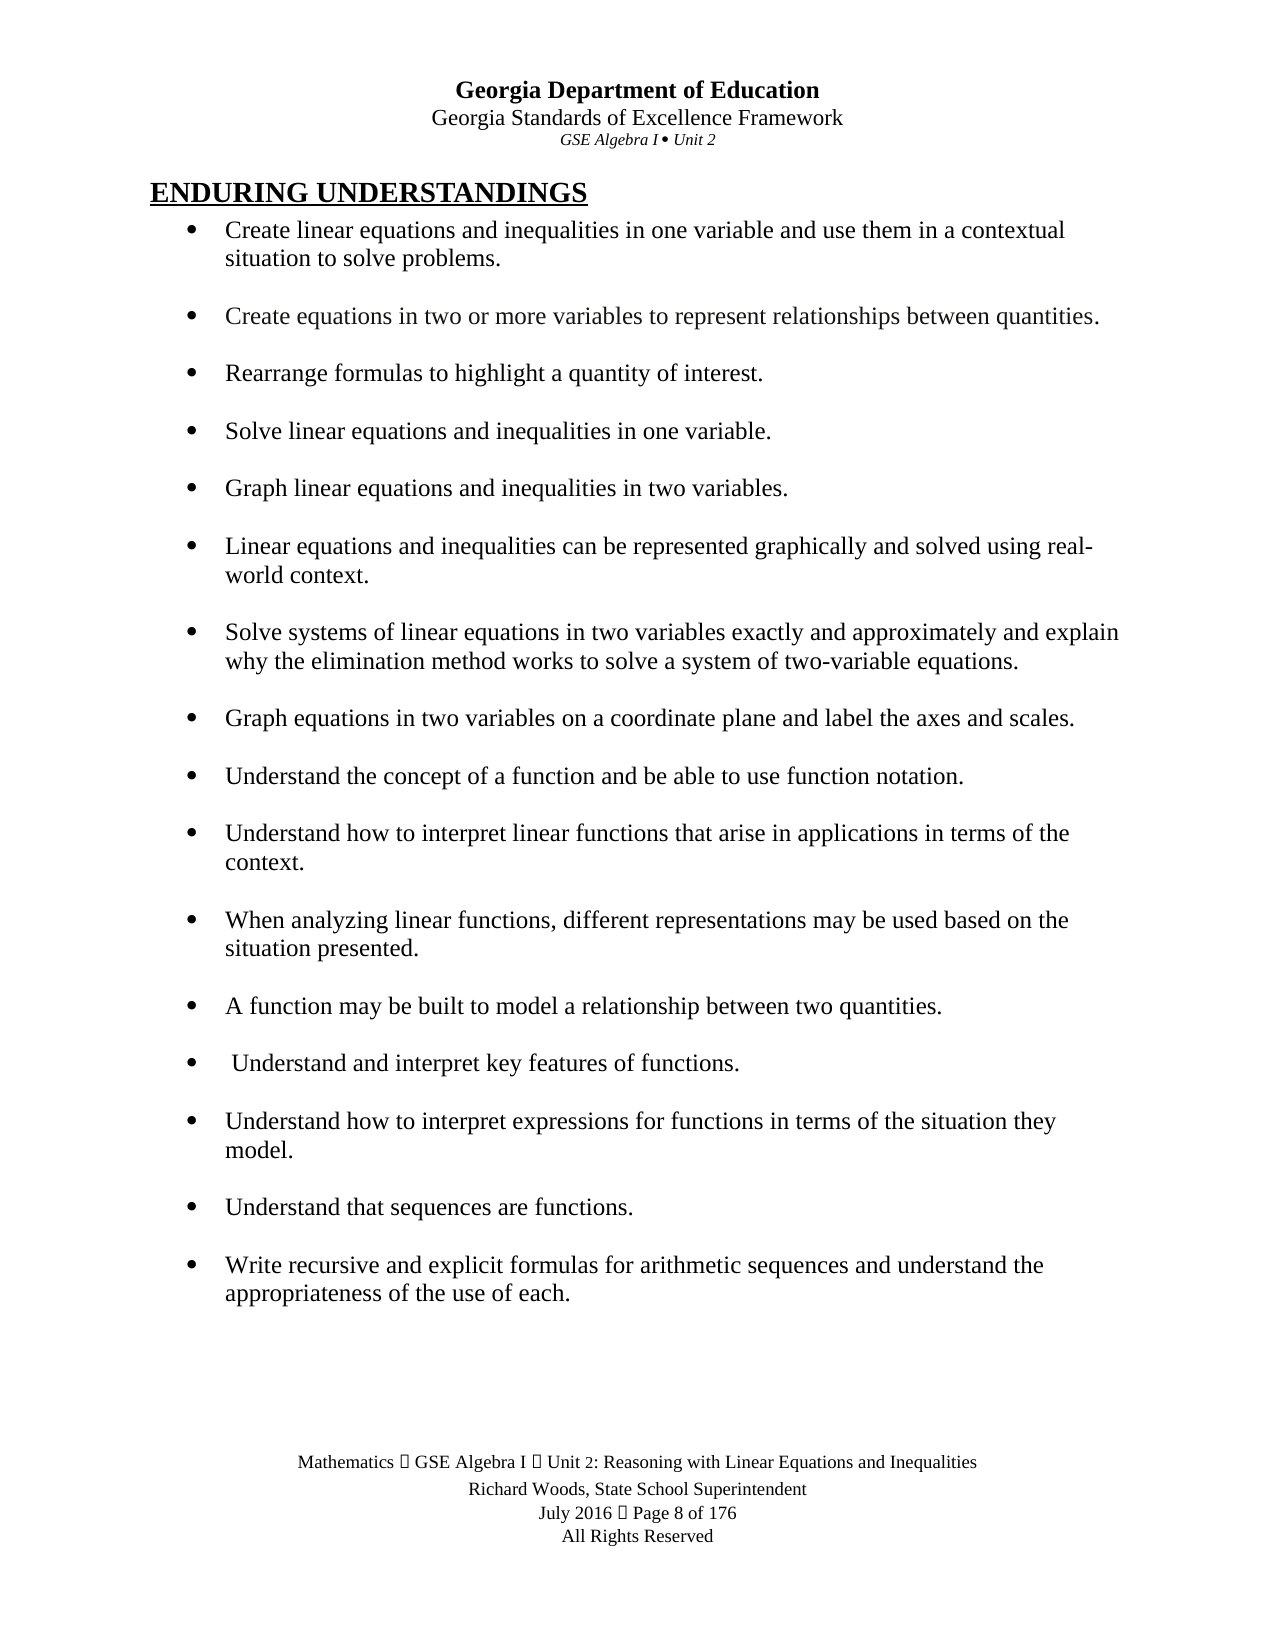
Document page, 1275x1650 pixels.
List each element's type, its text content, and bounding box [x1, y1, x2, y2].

list Write recursive and explicit formulas for arithmetic sequences and understand the appropriateness of the use of each. [187, 1250, 1125, 1307]
list Create linear equations and inequalities in one variable and use them in a contextual situation to solve problems. [187, 215, 1125, 272]
subtitle ENDURING UNDERSTANDINGS [150, 175, 1125, 208]
list Understand how to interpret expressions for functions in terms of the situation they model. [187, 1106, 1125, 1163]
list A function may be built to model a relationship between two quantities. [187, 991, 1125, 1020]
list Create equations in two or more variables to represent relationships between quantities. [187, 301, 1125, 358]
list Rearrange formulas to highlight a quantity of interest. [187, 358, 1125, 387]
list Graph equations in two variables on a coordinate plane and label the axes and scales. [187, 703, 1125, 761]
list Solve linear equations and inequalities in one variable. [187, 416, 1125, 473]
list Understand how to interpret linear functions that arise in applications in terms of the context. [187, 818, 1125, 905]
list Understand the concept of a function and be able to use function notation. [187, 761, 1125, 818]
list Understand and interpret key features of functions. [187, 1048, 1125, 1106]
list Solve systems of linear equations in two variables exactly and approximately and explain why the elimination method works to solve a system of two-variable equations. [187, 617, 1125, 703]
list Graph linear equations and inequalities in two variables. [187, 473, 1125, 502]
list Linear equations and inequalities can be represented graphically and solved using real-world context. [187, 531, 1125, 588]
list When analyzing linear functions, different representations may be used based on the situation presented. [187, 905, 1125, 991]
list Understand that sequences are functions. [187, 1192, 1125, 1221]
